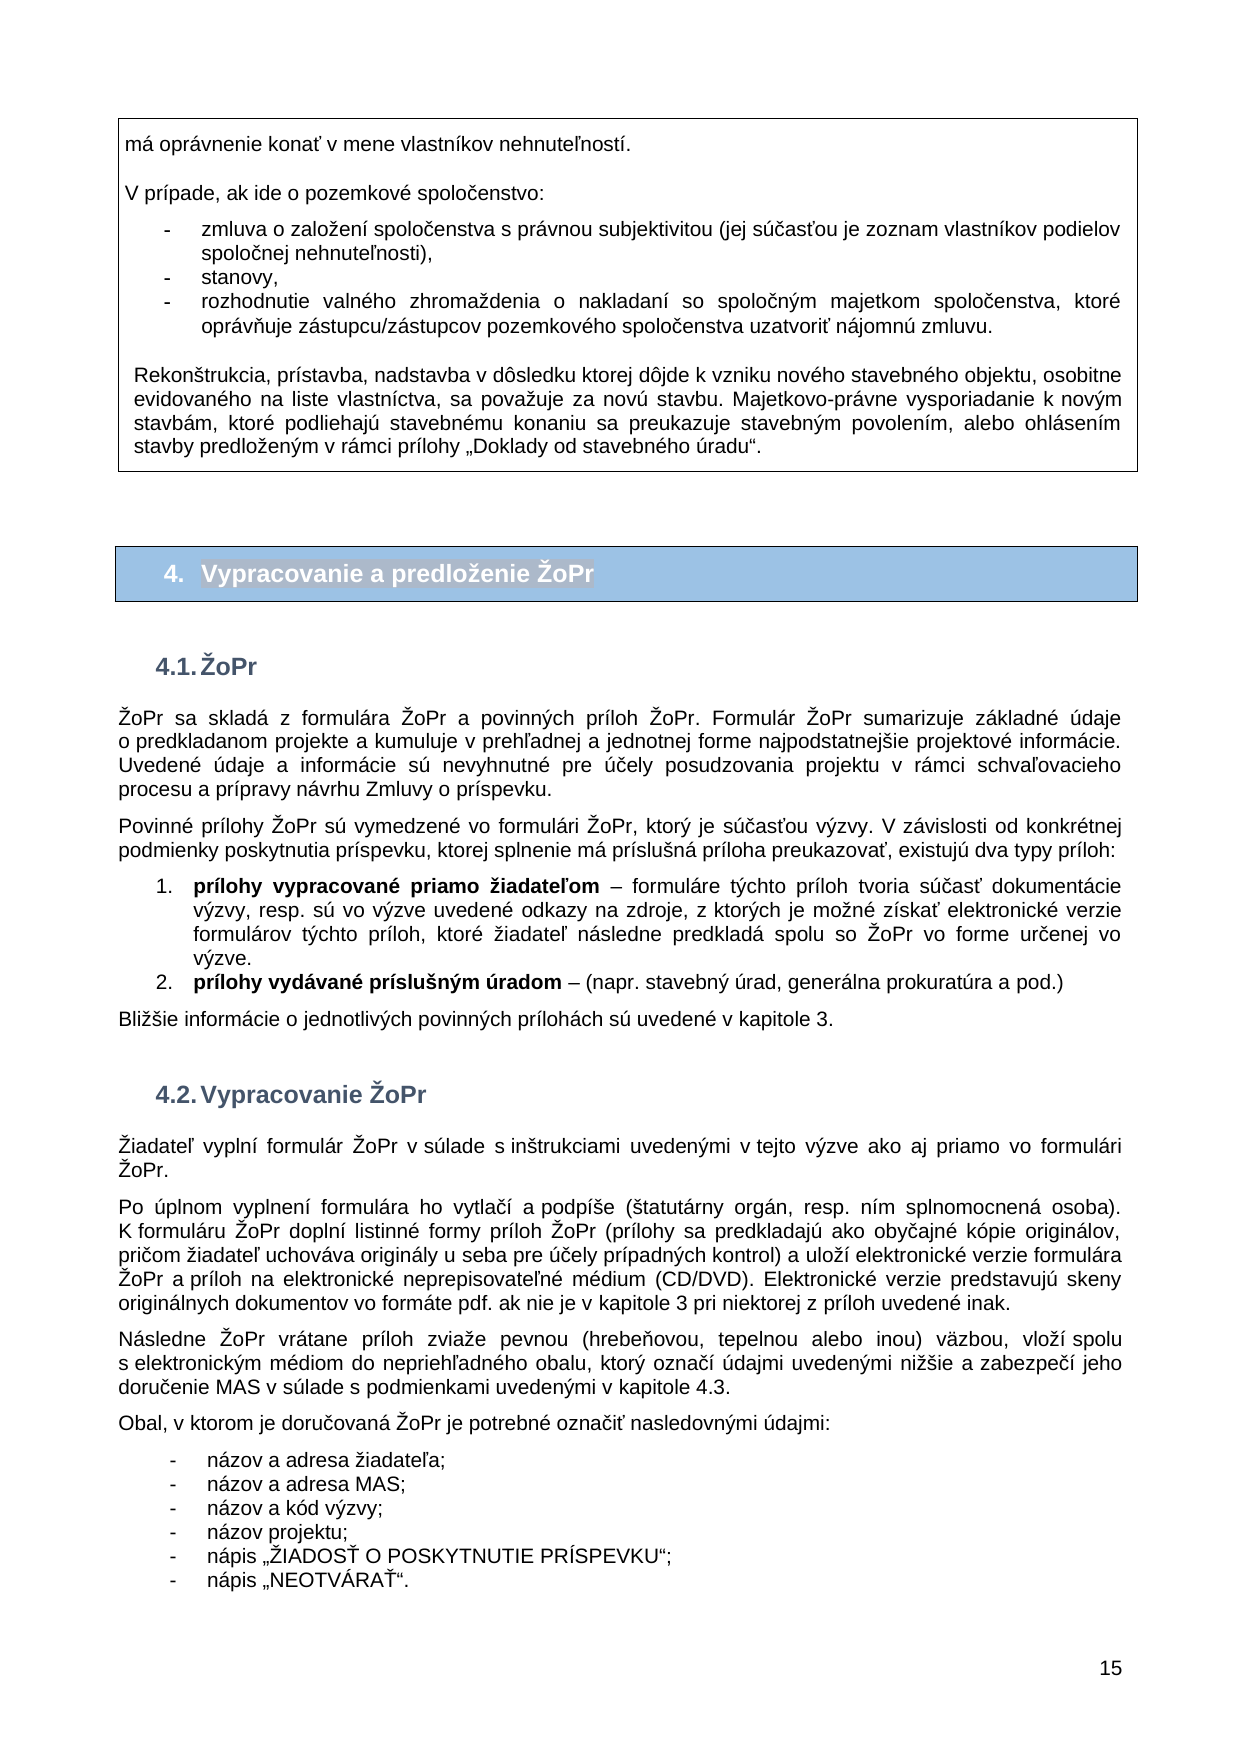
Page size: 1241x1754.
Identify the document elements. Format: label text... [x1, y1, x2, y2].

list názov projektu; [169, 1519, 1122, 1543]
list nápis „NEOTVÁRAŤ“. [169, 1567, 1122, 1591]
text Bližšie informácie o jednotlivých povinných prílohách sú uvedené v kapitole 3. [118, 1006, 1122, 1030]
list Vypracovanie ŽoPr [155, 1080, 1122, 1109]
text Po úplnom vyplnení formulára ho vytlačí a podpíše (štatutárny orgán, resp. ním splnomocnená osoba). K formuláru ŽoPr doplní listinné formy príloh ŽoPr (prílohy sa predkladajú ako obyčajné kópie originálov, pričom žiadateľ uchováva originály u seba pre účely prípadných kontrol) a uloží elektronické verzie formulára ŽoPr a príloh na elektronické neprepisovateľné médium (CD/DVD). Elektronické verzie predstavujú skeny originálnych dokumentov vo formáte pdf. ak nie je v kapitole 3 pri niektorej z príloh uvedené inak. [118, 1194, 1122, 1314]
list názov a adresa žiadateľa; [169, 1448, 1122, 1472]
text Povinné prílohy ŽoPr sú vymedzené vo formulári ŽoPr, ktorý je súčasťou výzvy. V závislosti od konkrétnej podmienky poskytnutia príspevku, ktorej splnenie má príslušná príloha preukazovať, existujú dva typy príloh: [118, 814, 1122, 862]
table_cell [119, 119, 1137, 471]
list prílohy vypracované priamo žiadateľom – formuláre týchto príloh tvoria súčasť dokumentácie výzvy, resp. sú vo výzve uvedené odkazy na zdroje, z ktorých je možné získať elektronické verzie formulárov týchto príloh, ktoré žiadateľ následne predkladá spolu so ŽoPr vo forme určenej vo výzve. [156, 874, 1122, 970]
list názov a adresa MAS; [169, 1472, 1122, 1496]
list prílohy vydávané príslušným úradom – (napr. stavebný úrad, generálna prokuratúra a pod.) [156, 970, 1122, 994]
table_header Vypracovanie a predloženie ŽoPr [116, 547, 1137, 601]
list názov a kód výzvy; [169, 1496, 1122, 1519]
text Následne ŽoPr vrátane príloh zviaže pevnou (hrebeňovou, tepelnou alebo inou) väzbou, vloží spolu s elektronickým médiom do nepriehľadného obalu, ktorý označí údajmi uvedenými nižšie a zabezpečí jeho doručenie MAS v súlade s podmienkami uvedenými v kapitole 4.3. [118, 1327, 1122, 1399]
text ŽoPr sa skladá z formulára ŽoPr a povinných príloh ŽoPr. Formulár ŽoPr sumarizuje základné údaje o predkladanom projekte a kumuluje v prehľadnej a jednotnej forme najpodstatnejšie projektové informácie. Uvedené údaje a informácie sú nevyhnutné pre účely posudzovania projektu v rámci schvaľovacieho procesu a prípravy návrhu Zmluvy o príspevku. [118, 705, 1122, 801]
text Žiadateľ vyplní formulár ŽoPr v súlade s inštrukciami uvedenými v tejto výzve ako aj priamo vo formulári ŽoPr. [118, 1134, 1122, 1182]
text Obal, v ktorom je doručovaná ŽoPr je potrebné označiť nasledovnými údajmi: [118, 1411, 1122, 1435]
list nápis „ŽIADOSŤ O POSKYTNUTIE PRÍSPEVKU“; [169, 1543, 1122, 1567]
list ŽoPr [155, 652, 1122, 680]
